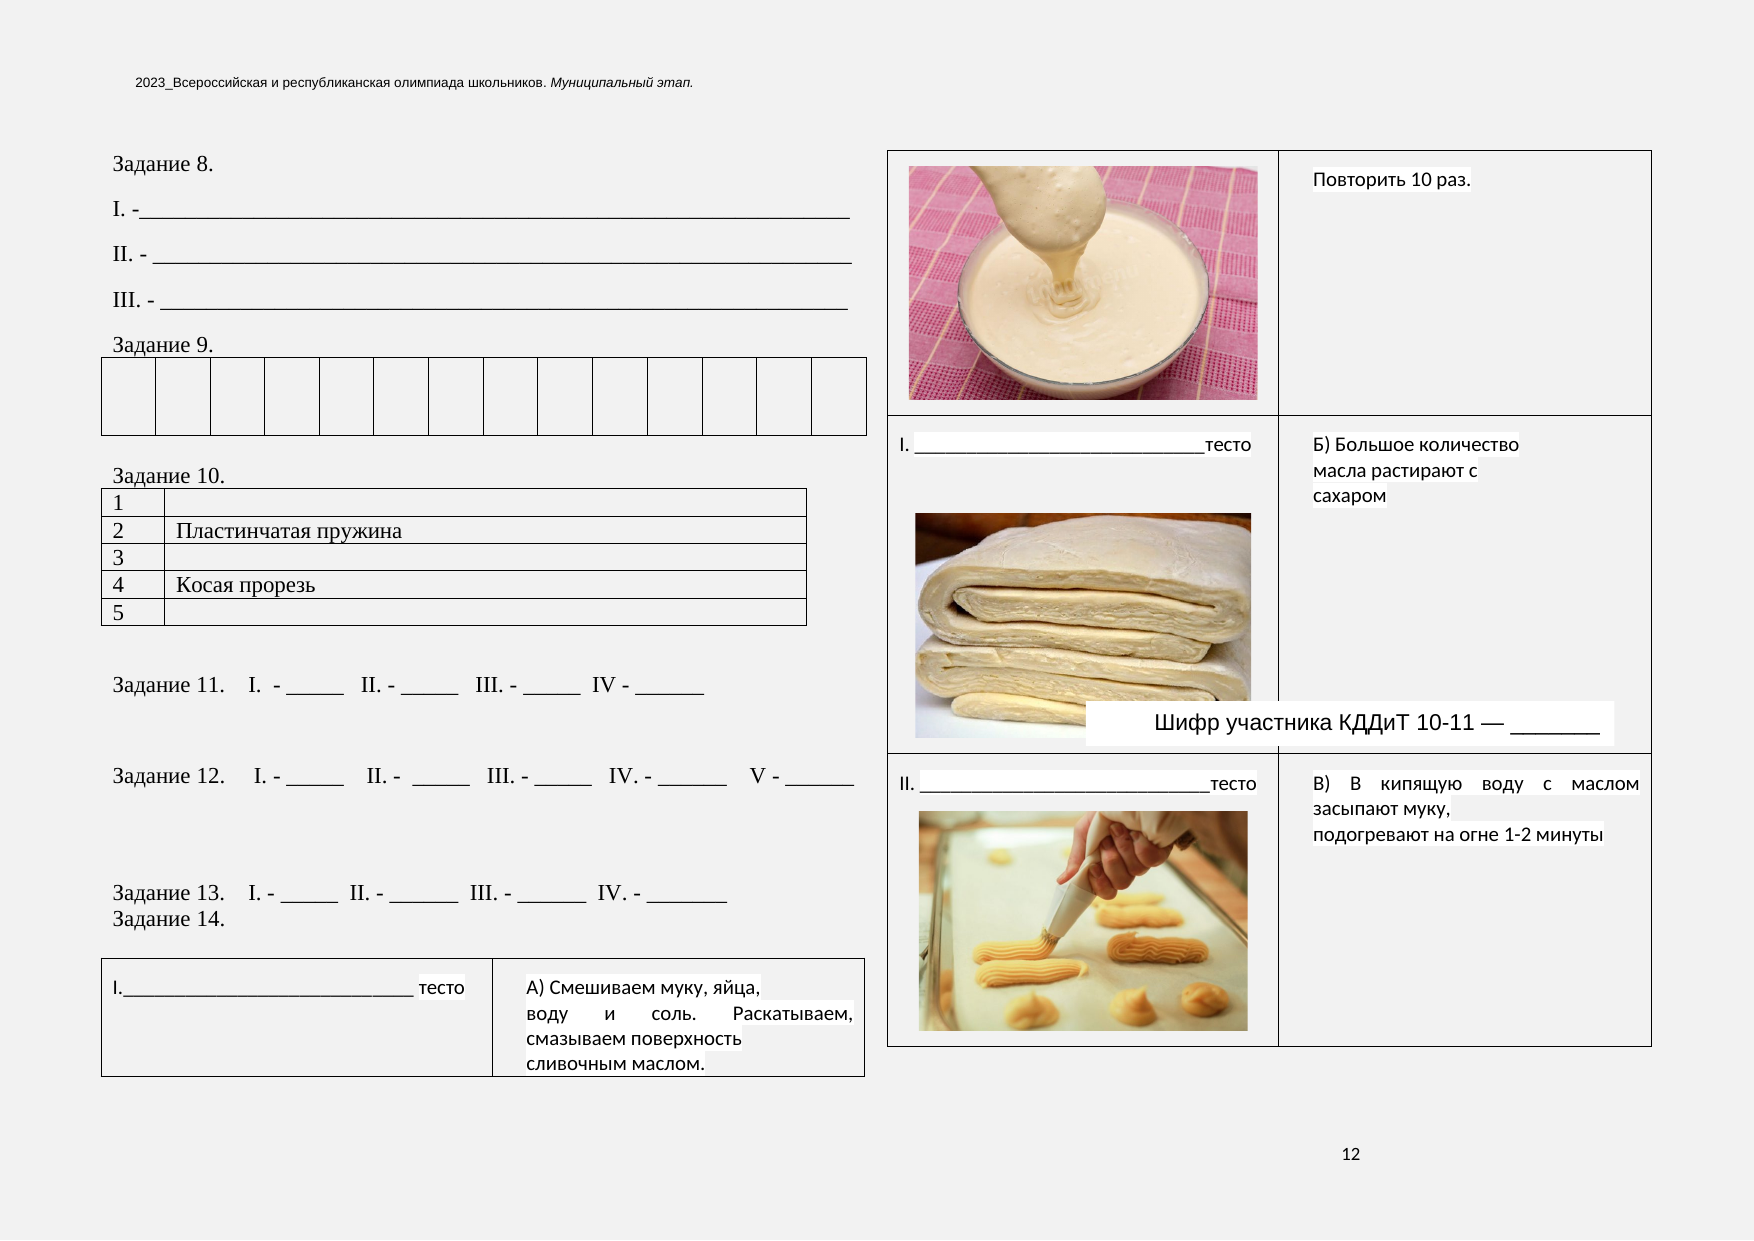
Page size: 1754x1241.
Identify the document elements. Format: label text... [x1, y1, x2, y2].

text Задание 9. [112, 331, 855, 357]
table_cell Б) Большое количество масла растирают с сахаром [1279, 416, 1651, 753]
table_header [593, 358, 647, 434]
text Задание 13. I. - _____ II. - ______ III. - ______ IV. - _______ [112, 879, 855, 905]
table_cell 5 [102, 599, 164, 625]
text Задание 14. [112, 905, 855, 931]
table_header [757, 358, 811, 434]
table_header А) Смешиваем муку, яйца, воду и соль. Раскатываем, смазываем поверхность сливочным маслом. Повторить 10 раз. [493, 959, 864, 1076]
list - _____________________________________________________________ [112, 240, 855, 267]
table_header А) Смешиваем муку, яйца, воду и соль. Раскатываем, смазываем поверхность сливочным маслом. Повторить 10 раз. [1279, 151, 1651, 415]
table_cell [165, 544, 806, 570]
text Задание 8. [112, 150, 855, 176]
table_header [320, 358, 373, 434]
table_cell Косая прорезь [165, 571, 806, 598]
table_header [703, 358, 756, 434]
text Задание 10. [112, 462, 855, 488]
picture [908, 166, 1258, 400]
table_header [102, 358, 155, 434]
table_cell 4 [102, 571, 164, 598]
table_header [429, 358, 483, 434]
table_header [211, 358, 264, 434]
table_cell 3 [102, 544, 164, 570]
table_cell [165, 599, 806, 625]
text Задание 11. I. - _____ II. - _____ III. - _____ IV - ______ [112, 671, 855, 698]
table_header [156, 358, 210, 434]
table_header 1 [102, 489, 164, 516]
table_cell ____________________________тесто [888, 416, 1278, 753]
table_header I.____________________________ тесто [102, 959, 492, 1076]
table_cell 2 [102, 517, 164, 543]
table_header [648, 358, 702, 434]
table_header [812, 358, 866, 434]
table_header I.____________________________ тесто [888, 151, 1278, 415]
list -______________________________________________________________ [112, 195, 855, 222]
list - ____________________________________________________________ [112, 286, 855, 312]
table_cell Пластинчатая пружина [165, 517, 806, 543]
table_header [165, 489, 806, 516]
table_cell В) В кипящую воду с маслом засыпают муку, подогревают на огне 1-2 минуты [1279, 754, 1651, 1046]
table_header [374, 358, 428, 434]
table_header [484, 358, 537, 434]
picture [915, 513, 1252, 738]
table_cell ____________________________тесто [888, 754, 1278, 1046]
table_header [265, 358, 319, 434]
text Задание 12. I. - _____ II. - _____ III. - _____ IV. - ______ V - ______ [112, 762, 855, 788]
picture [918, 811, 1248, 1031]
table_header [538, 358, 592, 434]
